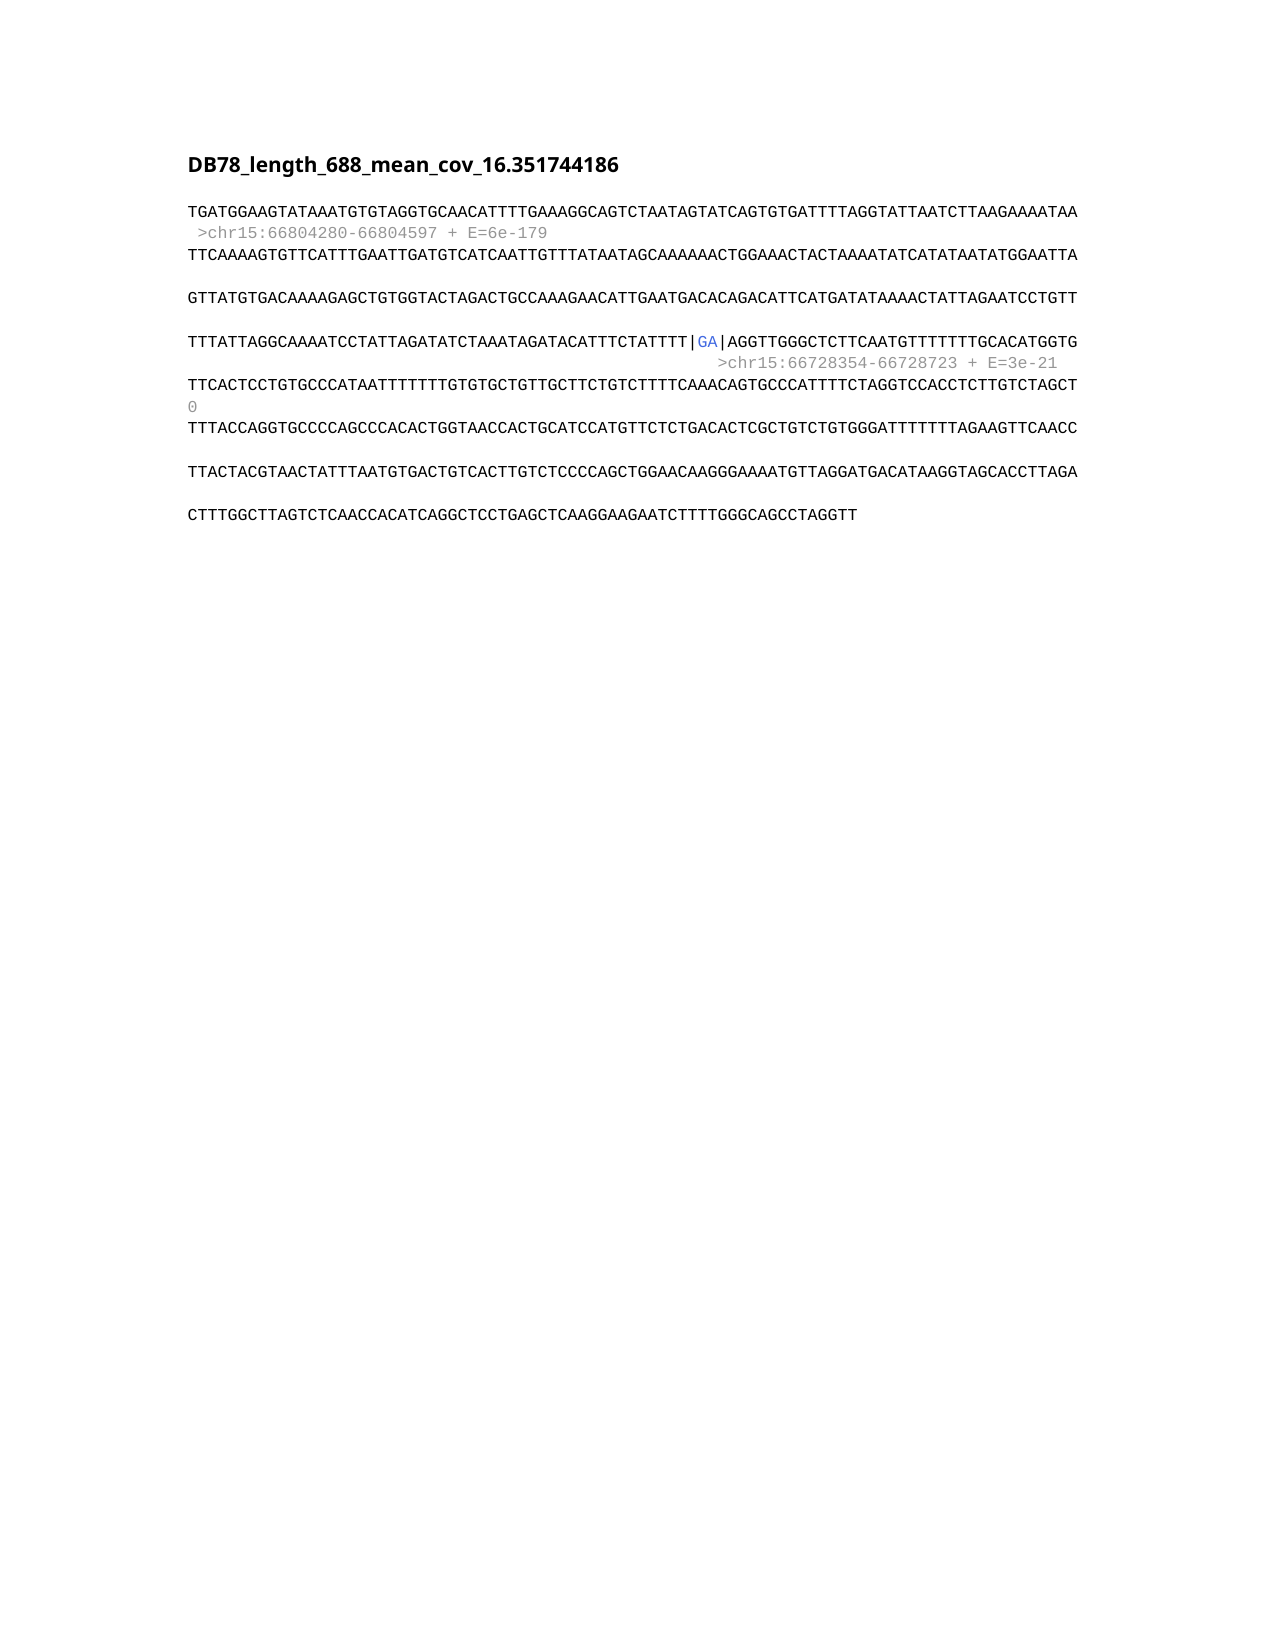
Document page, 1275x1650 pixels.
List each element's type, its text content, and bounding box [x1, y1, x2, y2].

text DB78_length_688_mean_cov_16.351744186 [187, 150, 1087, 178]
text TGATGGAAGTATAAATGTGTAGGTGCAACATTTTGAAAGGCAGTCTAATAGTATCAGTGTGATTTTAGGTATTAATCTTAAGAAAATAA >chr15:66804280-66804597 + E=6e-179 TTCAAAAGTGTTCATTTGAATTGATGTCATCAATTGTTTATAATAGCAAAAAACTGGAAACTACTAAAATATCATATAATATGGAATTA GTTATGTGACAAAAGAGCTGTGGTACTAGACTGCCAAAGAACATTGAATGACACAGACATTCATGATATAAAACTATTAGAATCCTGTT TTTATTAGGCAAAATCCTATTAGATATCTAAATAGATACATTTCTATTTT|GA|AGGTTGGGCTCTTCAATGTTTTTTTGCACATGGTG >chr15:66728354-66728723 + E=3e-21 TTCACTCCTGTGCCCATAATTTTTTTGTGTGCTGTTGCTTCTGTCTTTTCAAACAGTGCCCATTTTCTAGGTCCACCTCTTGTCTAGCT 0 TTTACCAGGTGCCCCAGCCCACACTGGTAACCACTGCATCCATGTTCTCTGACACTCGCTGTCTGTGGGATTTTTTTAGAAGTTCAACC TTACTACGTAACTATTTAATGTGACTGTCACTTGTCTCCCCAGCTGGAACAAGGGAAAATGTTAGGATGACATAAGGTAGCACCTTAGA CTTTGGCTTAGTCTCAACCACATCAGGCTCCTGAGCTCAAGGAAGAATCTTTTGGGCAGCCTAGGTT [187, 203, 1087, 526]
